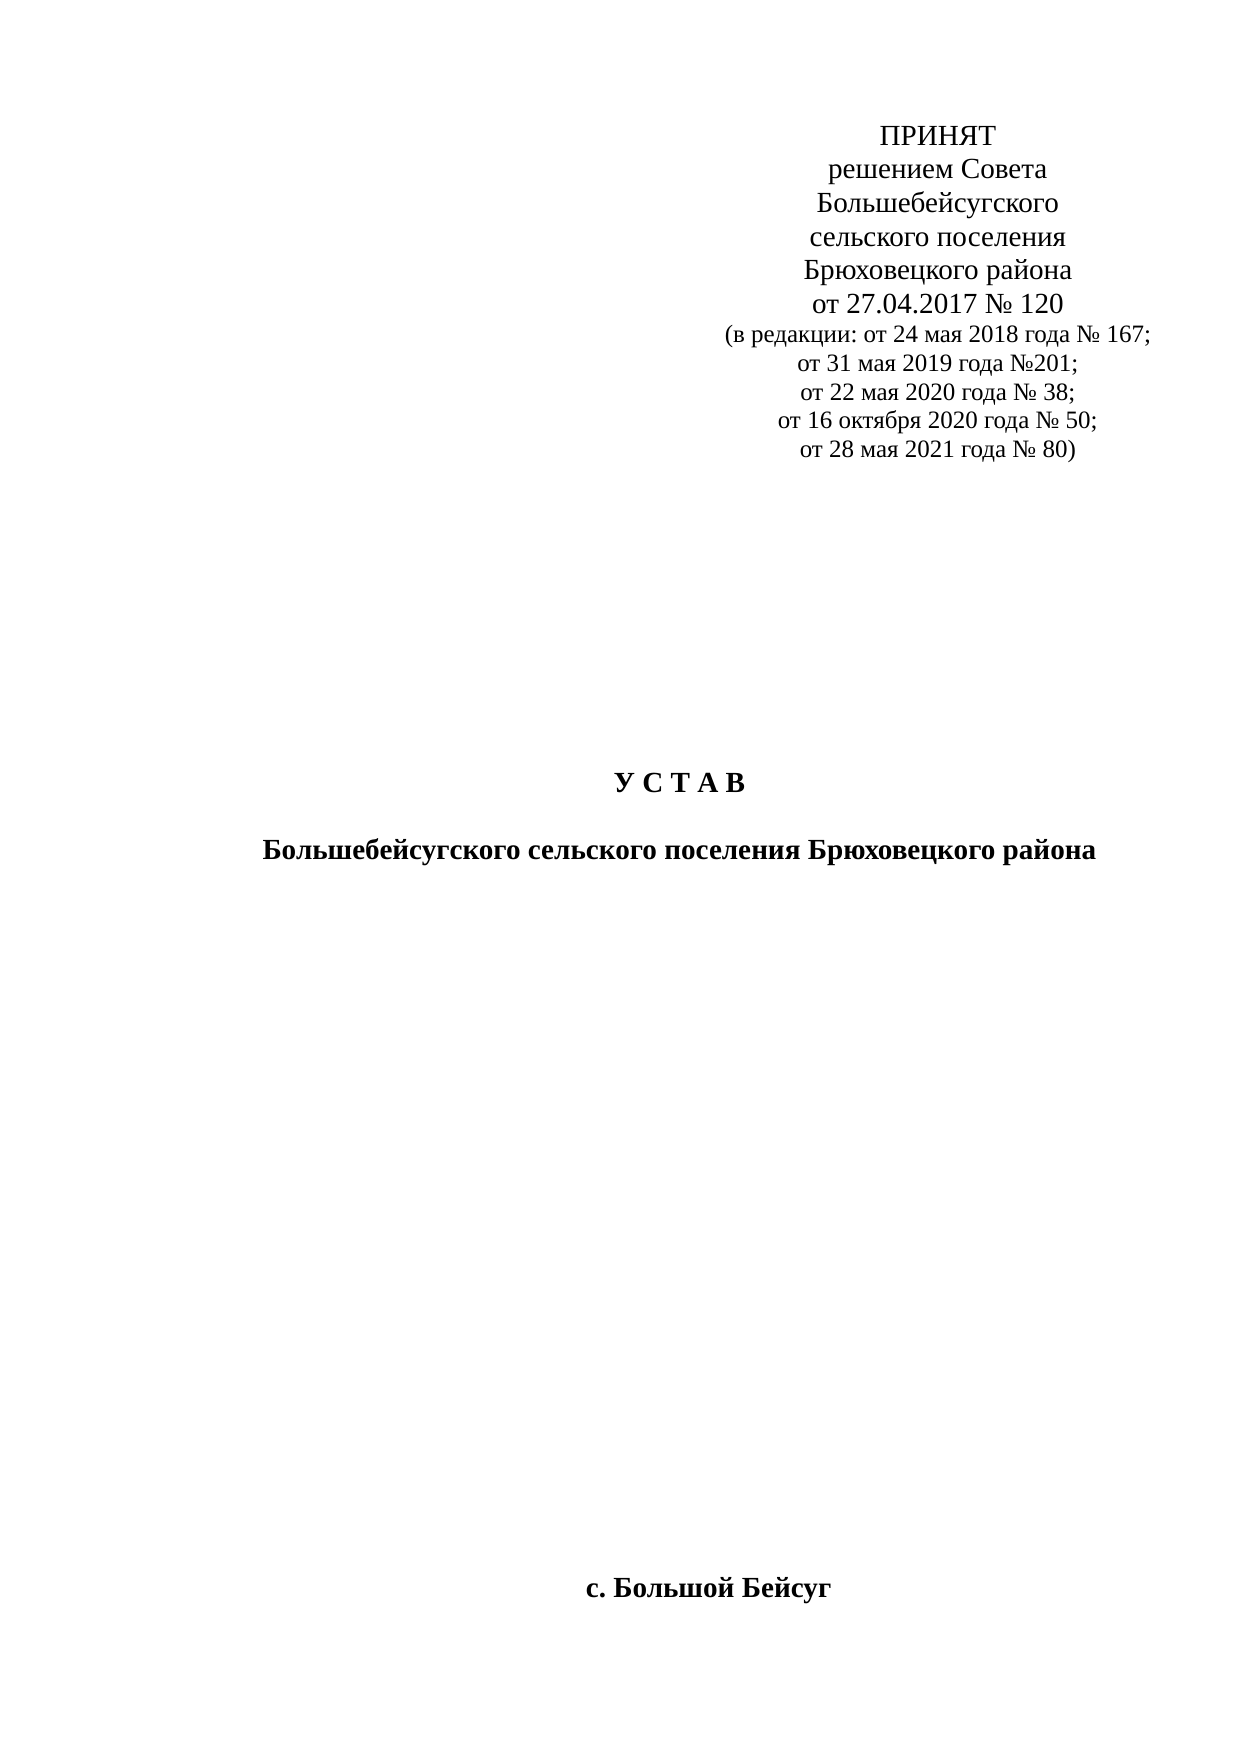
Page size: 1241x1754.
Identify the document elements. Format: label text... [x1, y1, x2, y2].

text Большебейсугского сельского поселения Брюховецкого района [177, 832, 1181, 866]
text от 16 октября 2020 года № 50; [694, 406, 1181, 434]
text от 27.04.2017 № 120 [177, 286, 1181, 319]
subtitle У С Т А В [177, 765, 1181, 798]
text с. Большой Бейсуг [177, 1570, 1181, 1603]
text от 28 мая 2021 года № 80) [694, 434, 1181, 463]
text от 22 мая 2020 года № 38; [694, 377, 1181, 406]
text ПРИНЯТ [177, 118, 1181, 152]
text Брюховецкого района [177, 252, 1181, 286]
text сельского поселения [177, 219, 1181, 252]
text от 31 мая 2019 года №201; [694, 348, 1181, 377]
text Большебейсугского [177, 185, 1181, 219]
text (в редакции: от 24 мая 2018 года № 167; [694, 319, 1181, 348]
text решением Совета [177, 152, 1181, 185]
